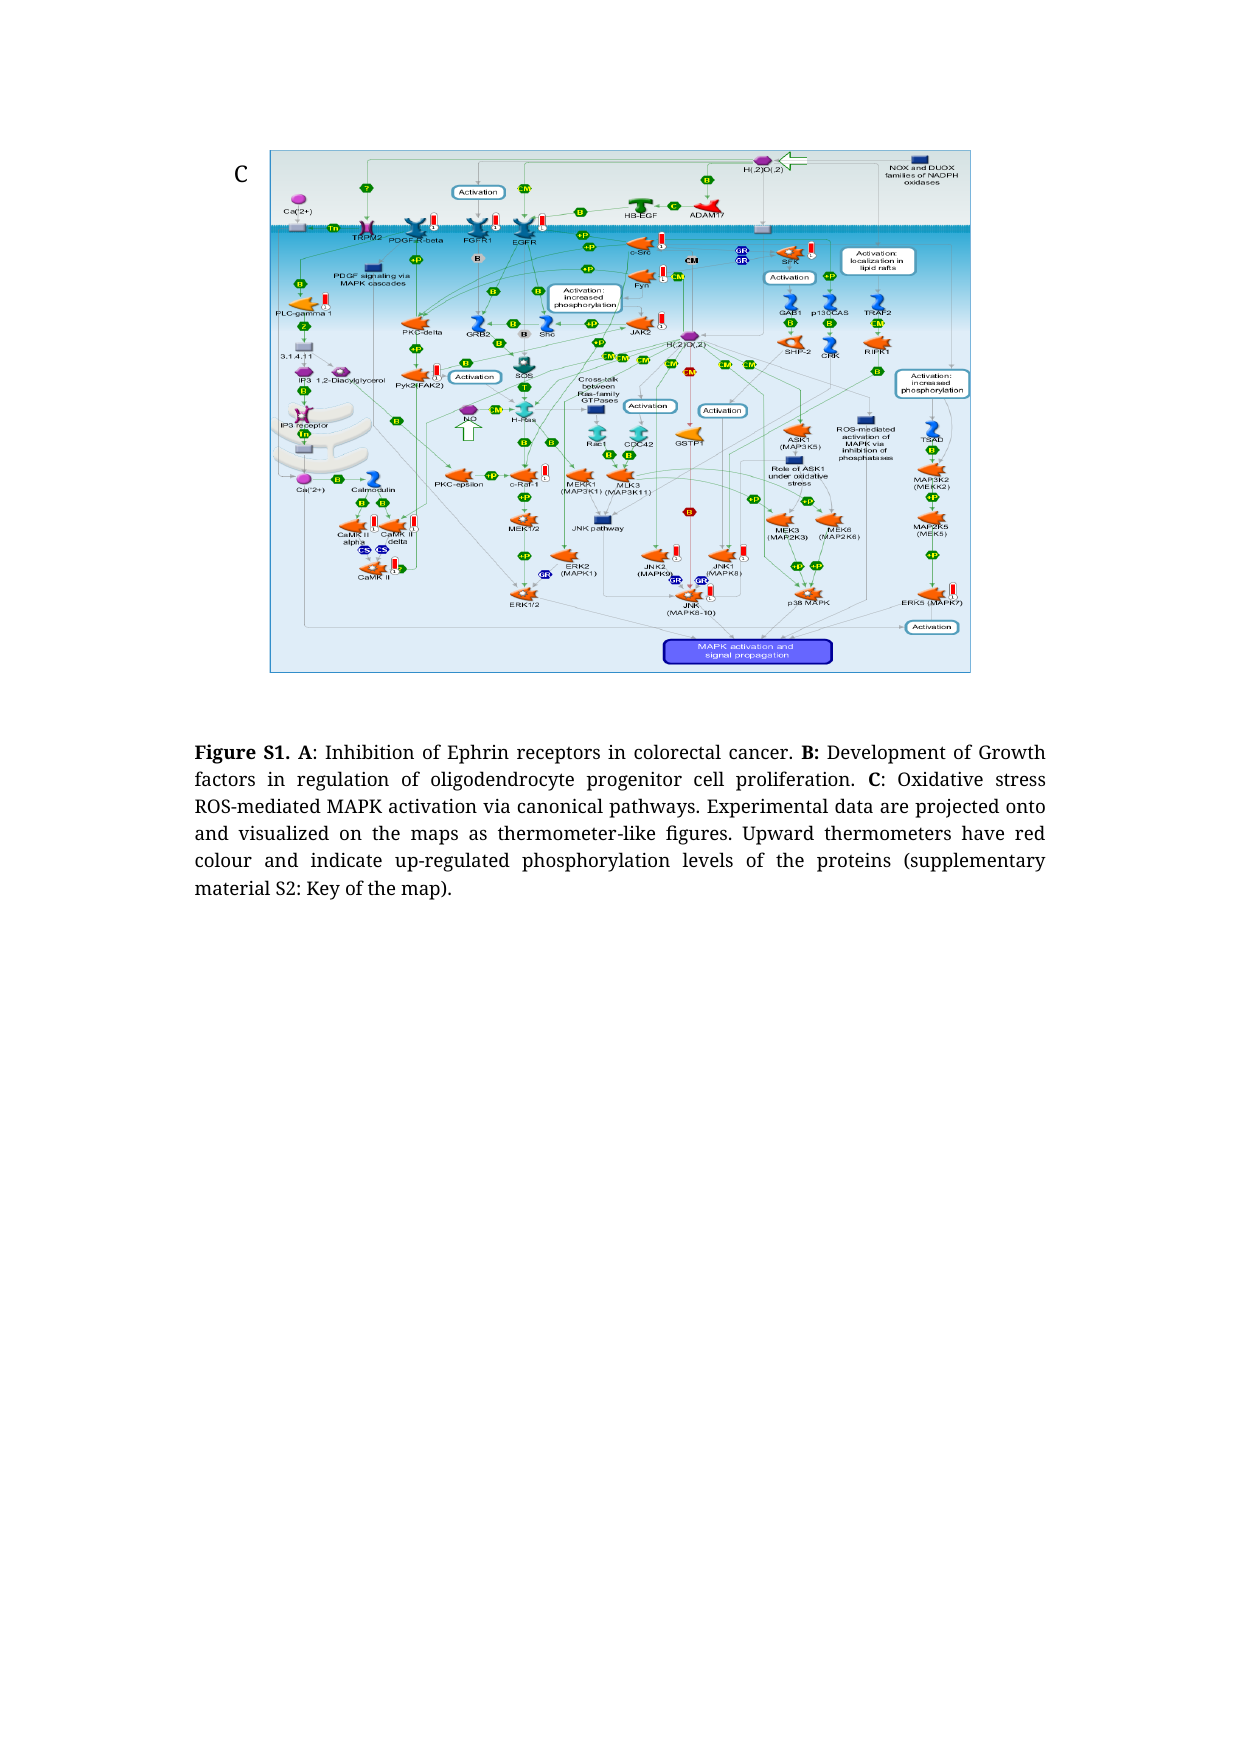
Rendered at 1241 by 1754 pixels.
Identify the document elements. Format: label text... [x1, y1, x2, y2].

picture [269, 150, 971, 673]
text Figure S1. A: Inhibition of Ephrin receptors in colorectal cancer. B: Development of Growth factors in regulation of oligodendrocyte progenitor cell proliferation. C: Oxidative stress ROS-mediated MAPK activation via canonical pathways. Experimental data are projected onto and visualized on the maps as thermometer-like figures. Upward thermometers have red colour and indicate up-regulated phosphorylation levels of the proteins (supplementary material S2: Key of the map). [194, 738, 1046, 900]
